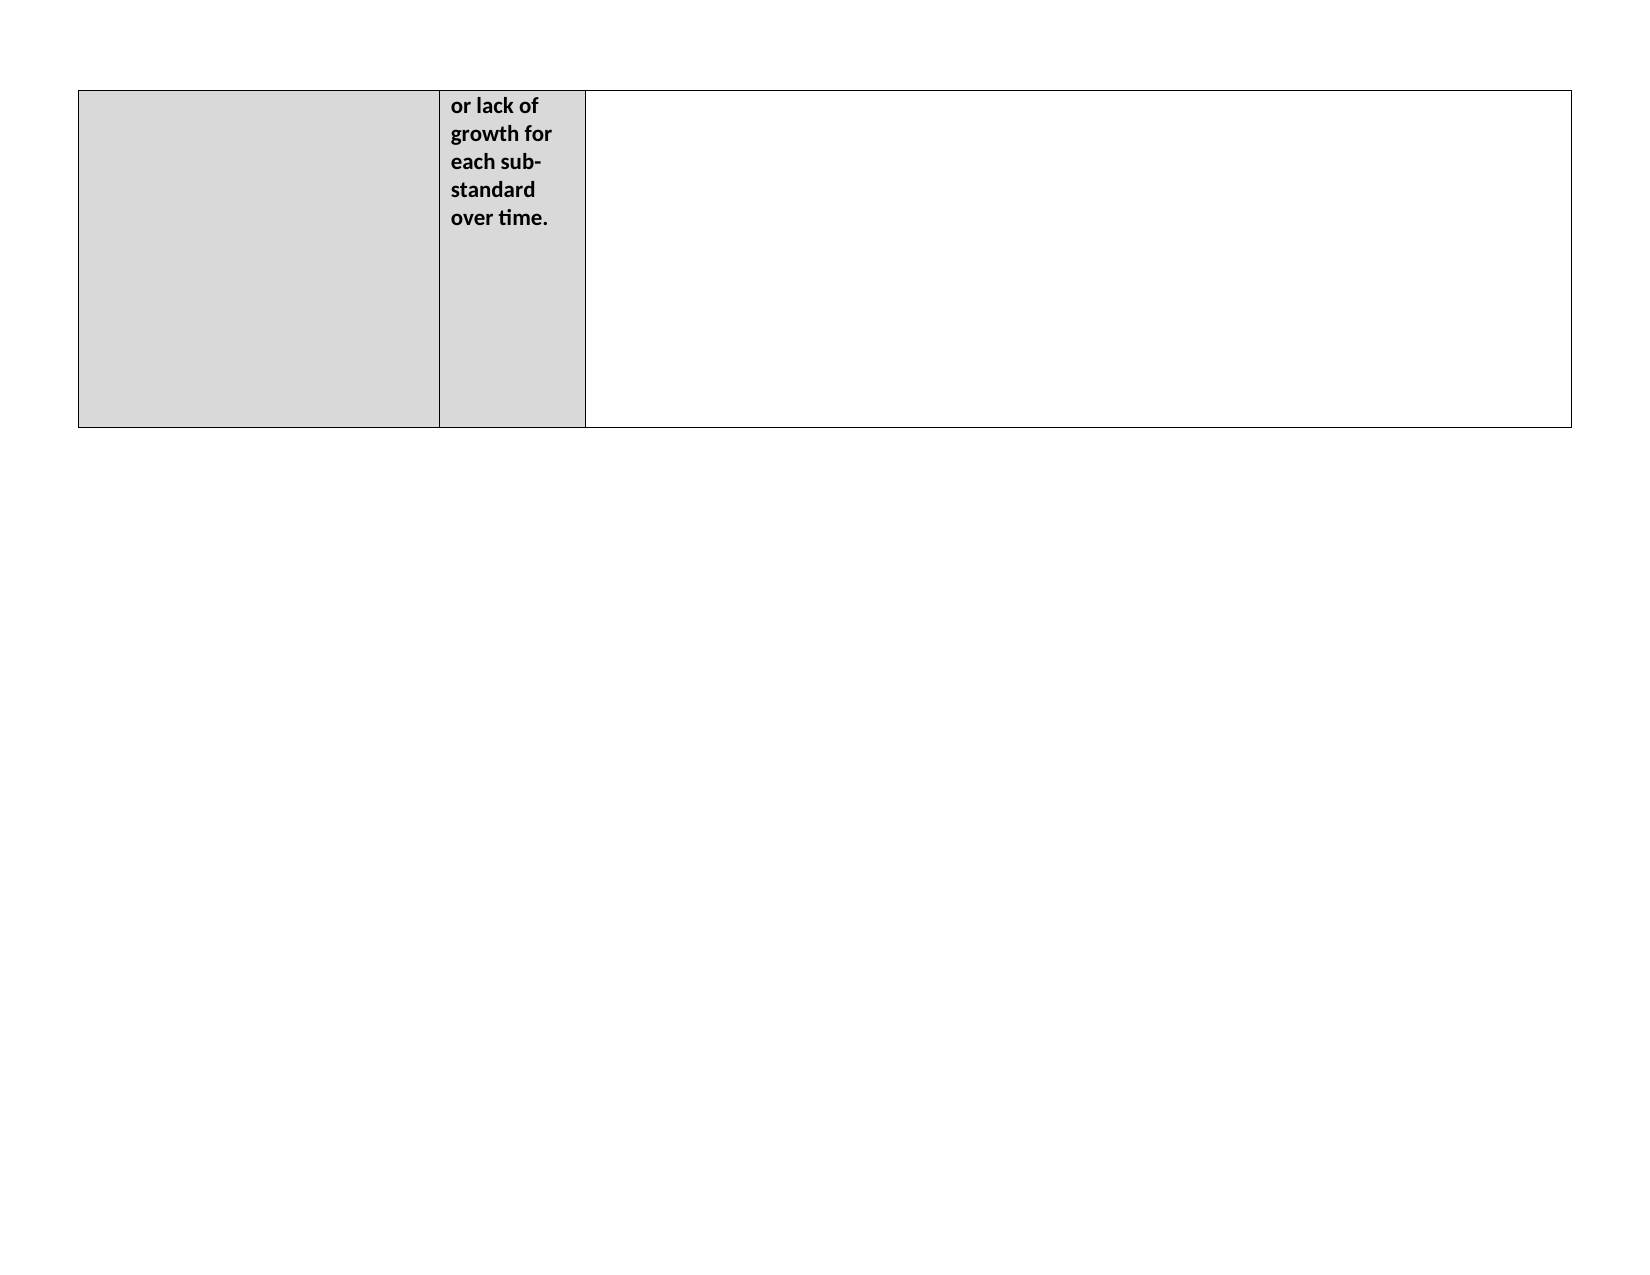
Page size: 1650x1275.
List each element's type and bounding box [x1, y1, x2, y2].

table_cell [586, 91, 1571, 427]
table_cell [440, 91, 585, 427]
table_cell [79, 91, 439, 427]
